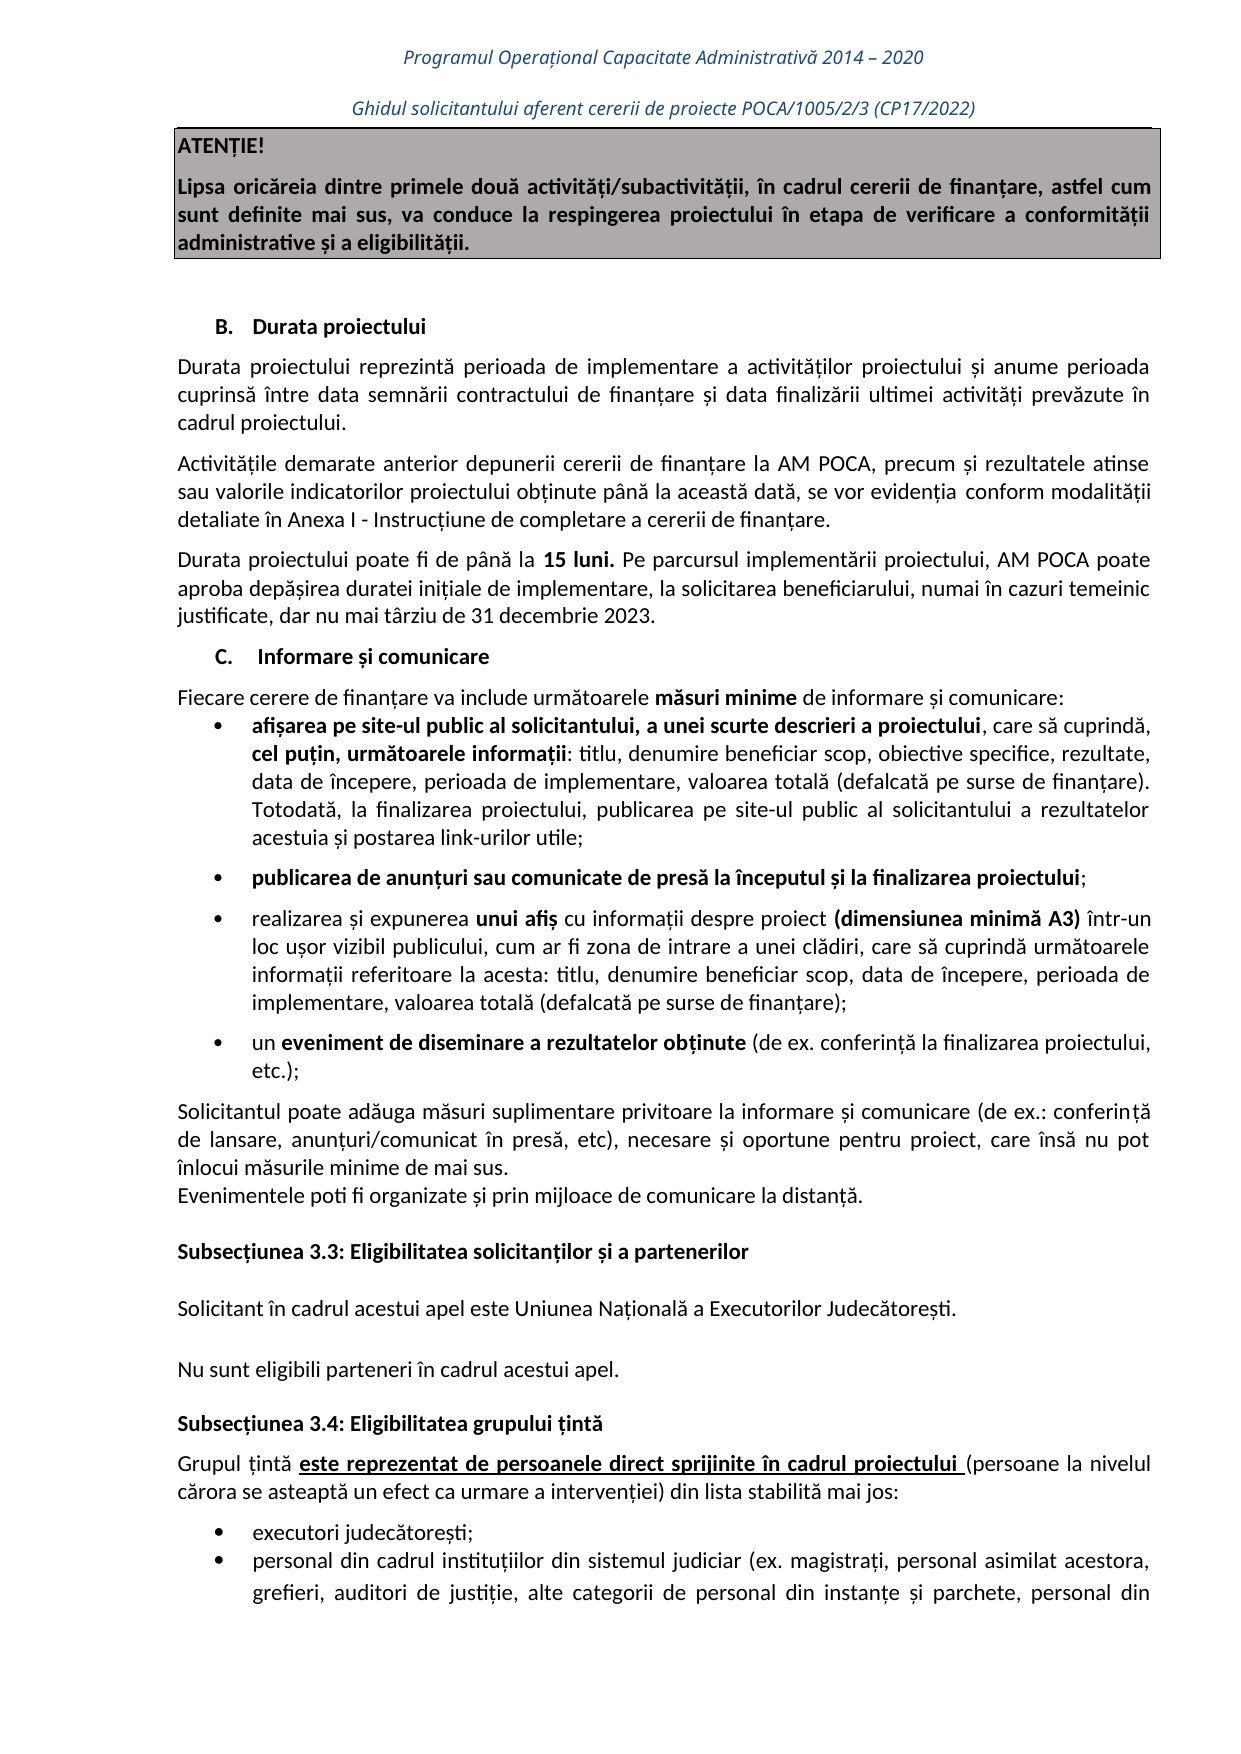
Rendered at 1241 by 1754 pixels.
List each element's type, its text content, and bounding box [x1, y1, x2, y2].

list publicarea de anunțuri sau comunicate de presă la începutul și la finalizarea proiectului; [214, 863, 1152, 891]
list realizarea și expunerea unui afiș cu informații despre proiect (dimensiunea minimă A3) într-un loc ușor vizibil publicului, cum ar fi zona de intrare a unei clădiri, care să cuprindă următoarele informații referitoare la acesta: titlu, denumire beneficiar scop, data de începere, perioada de implementare, valoarea totală (defalcată pe surse de finanțare); [214, 904, 1152, 1016]
list afișarea pe site-ul public al solicitantului, a unei scurte descrieri a proiectului, care să cuprindă, cel puțin, următoarele informații: titlu, denumire beneficiar scop, obiective specifice, rezultate, data de începere, perioada de implementare, valoarea totală (defalcată pe surse de finanțare). Totodată, la finalizarea proiectului, publicarea pe site-ul public al solicitantului a rezultatelor acestuia și postarea link-urilor utile; [214, 711, 1152, 851]
text Durata proiectului poate fi de până la 15 luni. Pe parcursul implementării proiectului, AM POCA poate aproba depășirea duratei inițiale de implementare, la solicitarea beneficiarului, numai în cazuri temeinic justificate, dar nu mai târziu de 31 decembrie 2023. [177, 546, 1152, 630]
list un eveniment de diseminare a rezultatelor obținute (de ex. conferință la finalizarea proiectului, etc.); [214, 1028, 1152, 1084]
text ATENȚIE! [175, 129, 1160, 159]
text Grupul ţintă este reprezentat de persoanele direct sprijinite în cadrul proiectului (persoane la nivelul cărora se asteaptă un efect ca urmare a intervenției) din lista stabilită mai jos: [177, 1449, 1152, 1505]
list executori judecătorești; [215, 1518, 1152, 1546]
text Activitățile demarate anterior depunerii cererii de finanțare la AM POCA, precum și rezultatele atinse sau valorile indicatorilor proiectului obținute până la această dată, se vor evidenția conform modalității detaliate în Anexa I - Instrucțiune de completare a cererii de finanțare. [177, 449, 1152, 533]
text Solicitant în cadrul acestui apel este Uniunea Națională a Executorilor Judecătorești. [177, 1294, 1152, 1322]
list Durata proiectului [215, 312, 1152, 340]
list Informare și comunicare [215, 642, 1152, 670]
text Lipsa oricăreia dintre primele două activități/subactivității, în cadrul cererii de finanțare, astfel cum sunt definite mai sus, va conduce la respingerea proiectului în etapa de verificare a conformităţii administrative şi a eligibilităţii. [175, 169, 1160, 258]
text Fiecare cerere de finanțare va include următoarele măsuri minime de informare și comunicare: [177, 683, 1152, 711]
text Nu sunt eligibili parteneri în cadrul acestui apel. [177, 1356, 1152, 1384]
text Evenimentele poti fi organizate și prin mijloace de comunicare la distanță. [177, 1181, 1152, 1209]
subtitle Subsecțiunea 3.3: Eligibilitatea solicitanților și a partenerilor [177, 1237, 1152, 1265]
subtitle Subsecțiunea 3.4: Eligibilitatea grupului țintă [177, 1409, 1152, 1437]
text Solicitantul poate adăuga măsuri suplimentare privitoare la informare și comunicare (de ex.: conferinţă de lansare, anunțuri/comunicat în presă, etc), necesare și oportune pentru proiect, care însă nu pot înlocui măsurile minime de mai sus. [177, 1097, 1152, 1181]
text Durata proiectului reprezintă perioada de implementare a activităților proiectului și anume perioada cuprinsă între data semnării contractului de finanțare și data finalizării ultimei activități prevăzute în cadrul proiectului. [177, 352, 1152, 437]
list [215, 1546, 1152, 1606]
